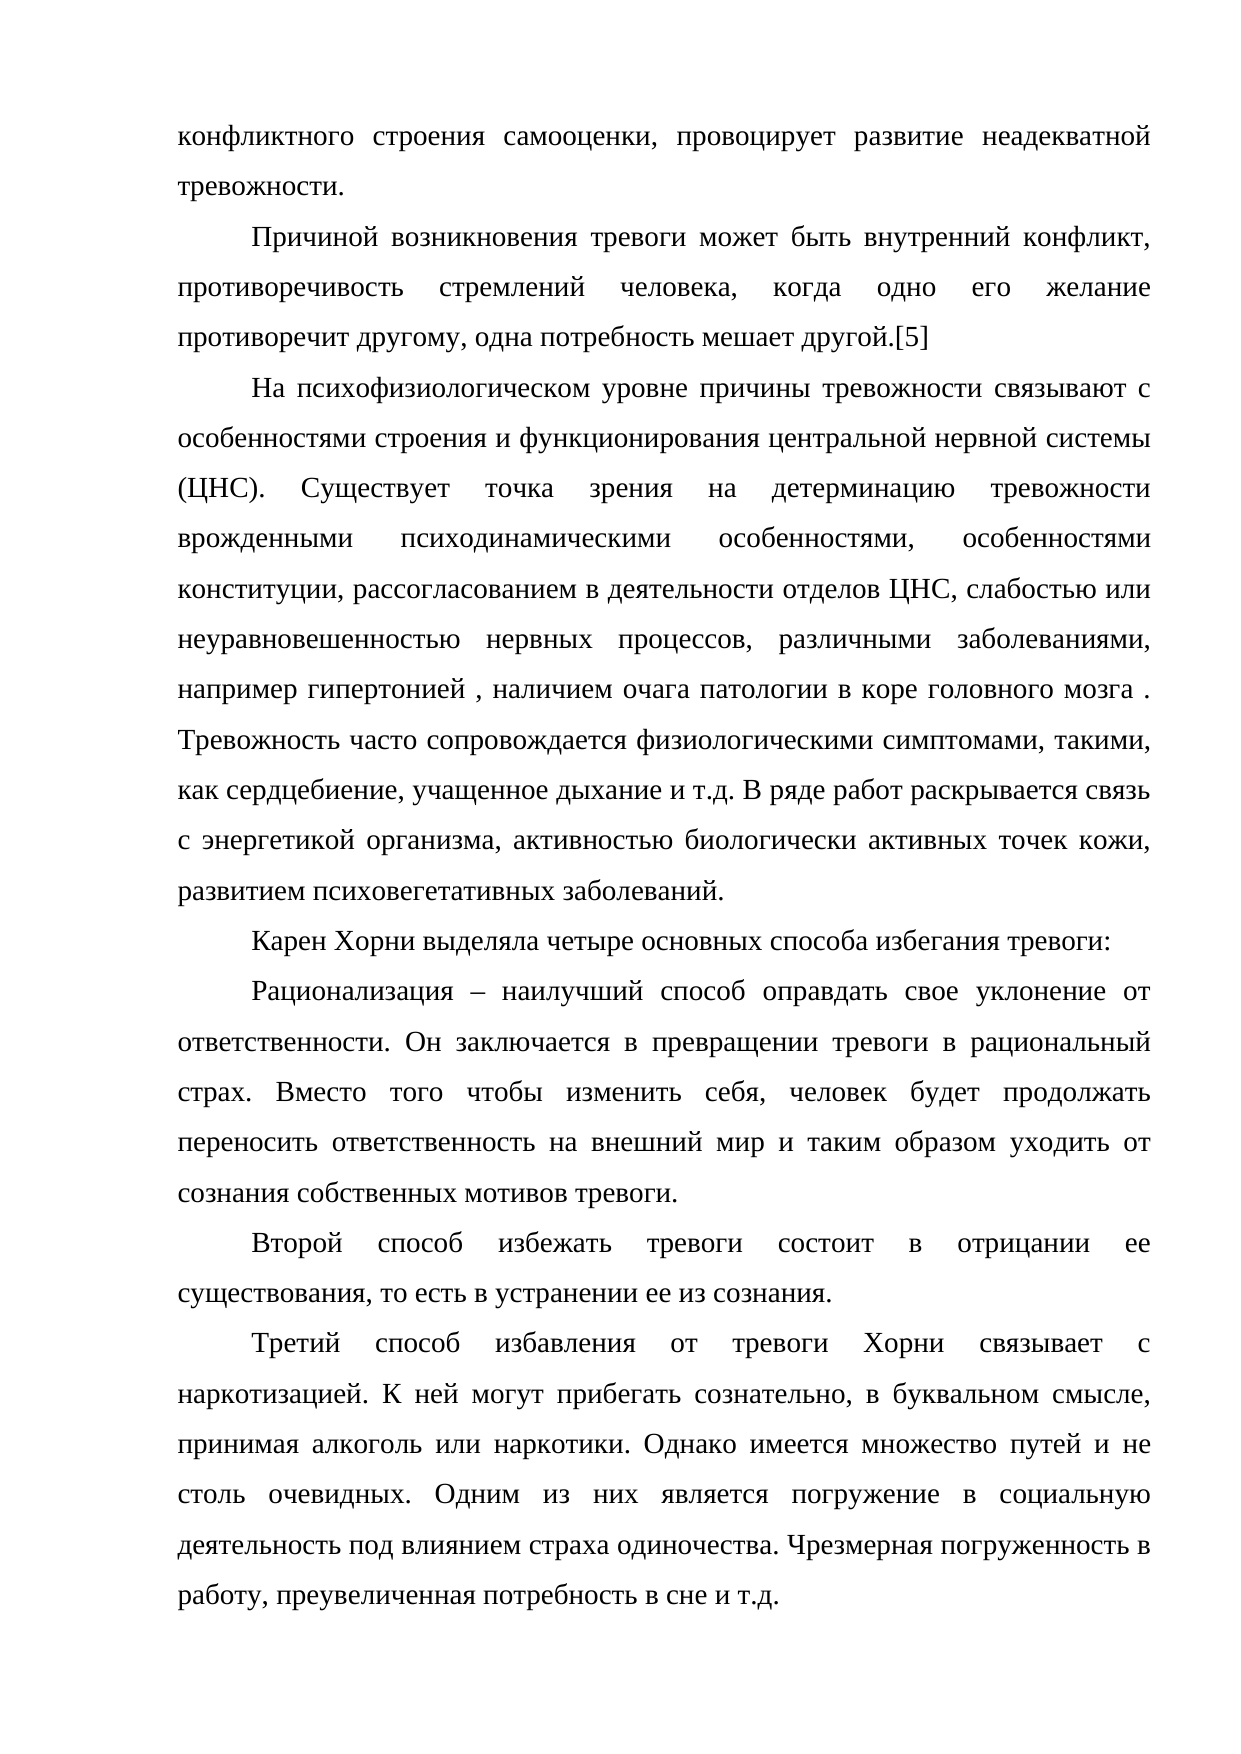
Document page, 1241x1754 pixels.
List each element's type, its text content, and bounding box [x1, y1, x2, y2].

text Карен Хорни выделяла четыре основных способа избегания тревоги: [177, 923, 1152, 957]
text Второй способ избежать тревоги состоит в отрицании ее существования, то есть в устранении ее из сознания. [177, 1225, 1152, 1309]
text Рационализация – наилучший способ оправдать свое уклонение от ответственности. Он заключается в превращении тревоги в рациональный страх. Вместо того чтобы изменить себя, человек будет продолжать переносить ответственность на внешний мир и таким образом уходить от сознания собственных мотивов тревоги. [177, 973, 1152, 1208]
text Третий способ избавления от тревоги Хорни связывает с наркотизацией. К ней могут прибегать сознательно, в буквальном смысле, принимая алкоголь или наркотики. Однако имеется множество путей и не столь очевидных. Одним из них является погружение в социальную деятельность под влиянием страха одиночества. Чрезмерная погруженность в работу, преувеличенная потребность в сне и т.д. [177, 1326, 1152, 1611]
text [177, 118, 1152, 202]
text Причиной возникновения тревоги может быть внутренний конфликт, противоречивость стремлений человека, когда одно его желание противоречит другому, одна потребность мешает другой.[5] [177, 219, 1152, 353]
text На психофизиологическом уровне причины тревожности связывают с особенностями строения и функционирования центральной нервной системы (ЦНС). Существует точка зрения на детерминацию тревожности врожденными психодинамическими особенностями, особенностями конституции, рассогласованием в деятельности отделов ЦНС, слабостью или неуравновешенностью нервных процессов, различными заболеваниями, например гипертонией , наличием очага патологии в коре головного мозга . Тревожность часто сопровождается физиологическими симптомами, такими, как сердцебиение, учащенное дыхание и т.д. В ряде работ раскрывается связь с энергетикой организма, активностью биологически активных точек кожи, развитием психовегетативных заболеваний. [177, 370, 1152, 906]
